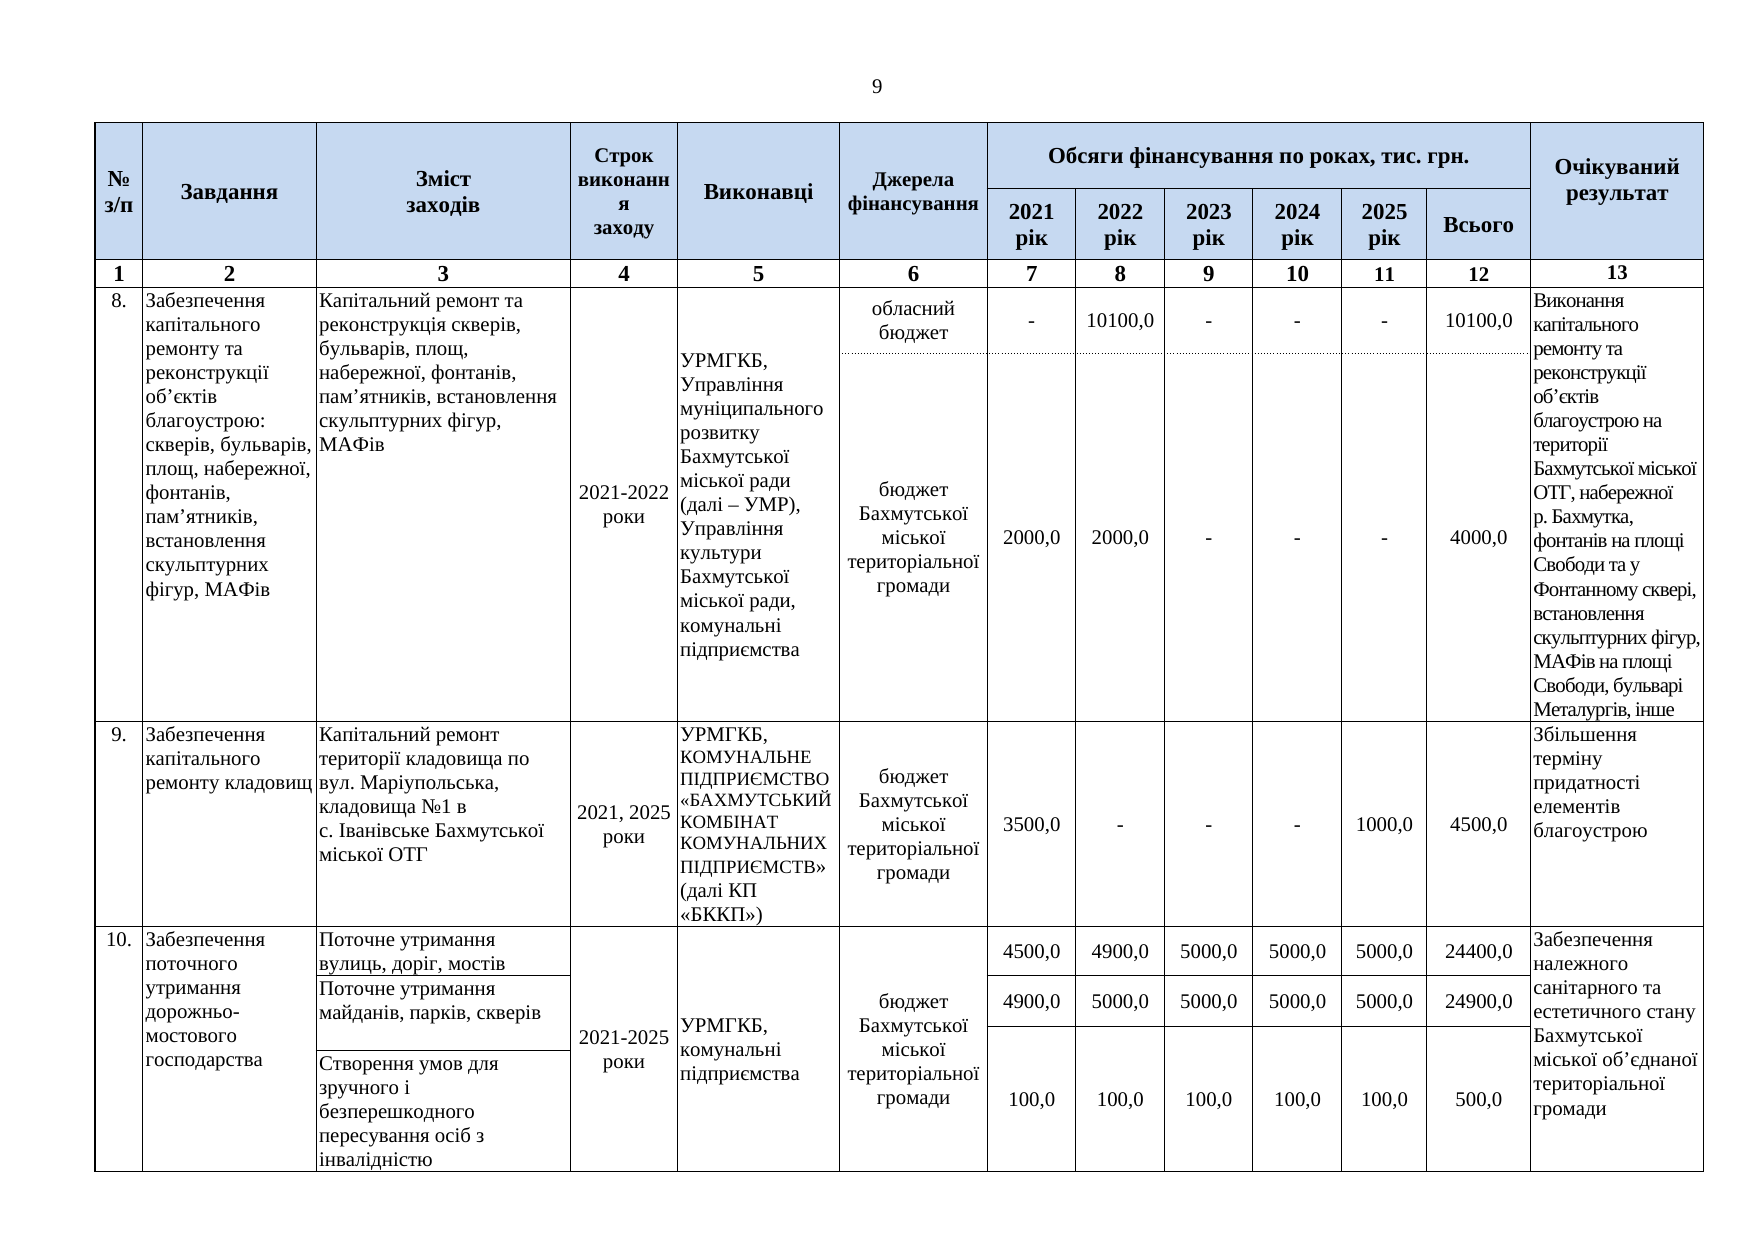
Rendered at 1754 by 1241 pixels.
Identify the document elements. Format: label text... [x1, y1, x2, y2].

table_cell - [988, 288, 1075, 353]
table_cell 13 [1531, 260, 1703, 287]
table_cell 1 [96, 260, 142, 287]
table_cell - [1253, 722, 1341, 926]
table_header Строк виконання заходу [571, 123, 677, 259]
table_cell 3500,0 [988, 722, 1075, 926]
table_cell Капітальний ремонт території кладовища по вул. Маріупольська, кладовища №1 в с. Іванівське Бахмутської міської ОТГ [317, 722, 570, 926]
table_cell 5000,0 [1253, 927, 1341, 975]
table_cell 8 [1076, 260, 1164, 287]
table_cell 2025 рік [1342, 189, 1426, 259]
table_cell 2022 рік [1076, 189, 1164, 259]
table_cell 100,0 [988, 1027, 1075, 1171]
table_cell 12 [1427, 260, 1530, 287]
table_cell Забезпечення поточного утримання дорожньо-мостового господарства [143, 927, 316, 1171]
table_cell 24400,0 [1427, 927, 1530, 975]
table_cell 4900,0 [1076, 927, 1164, 975]
table_cell 5 [678, 260, 839, 287]
table_cell Поточне утримання майданів, парків, скверів [317, 976, 570, 1049]
table_cell Виконання капітального ремонту та реконструкції об’єктів благоустрою на території Бахмутської міської ОТГ, набережної р. Бахмутка, фонтанів на площі Свободи та у Фонтанному сквері, встановлення скульптурних фігур, МАФів на площі Свободи, бульварі Металургів, інше [1531, 288, 1703, 721]
table_cell 500,0 [1427, 1027, 1530, 1171]
table_cell 4000,0 [1427, 353, 1530, 721]
table_cell Всього [1427, 189, 1530, 259]
table_cell УРМГКБ, КОМУНАЛЬНЕ ПІДПРИЄМСТВО «БАХМУТСЬКИЙ КОМБІНАТ КОМУНАЛЬНИХ ПІДПРИЄМСТВ» (далі КП «БККП») [678, 722, 839, 926]
table_cell 5000,0 [1342, 927, 1426, 975]
table_cell 100,0 [1076, 1027, 1164, 1171]
table_cell 7 [988, 260, 1075, 287]
table_cell Збільшення терміну придатності елементів благоустрою [1531, 722, 1703, 926]
table_cell 10. [96, 927, 142, 1171]
table_header Завдання [143, 123, 316, 259]
table_cell 4500,0 [1427, 722, 1530, 926]
table_cell 4500,0 [988, 927, 1075, 975]
table_cell 9. [96, 722, 142, 926]
table_cell - [1253, 353, 1341, 721]
table_cell 2000,0 [988, 353, 1075, 721]
table_cell 10100,0 [1076, 288, 1164, 353]
table_header Зміст заходів [317, 123, 570, 259]
table_header Очікуваний результат [1531, 123, 1703, 259]
table_cell Поточне утримання вулиць, доріг, мостів [317, 927, 570, 975]
table_cell Забезпечення належного санітарного та естетичного стану Бахмутської міської об’єднаної територіальної громади [1531, 927, 1703, 1171]
table_cell 8. [96, 288, 142, 721]
table_cell обласний бюджет [840, 288, 987, 353]
table_cell - [1253, 288, 1341, 353]
table_cell 2021-2025 роки [571, 927, 677, 1171]
table_header Обсяги фінансування по роках, тис. грн. [988, 123, 1530, 188]
table_cell 2024 рік [1253, 189, 1341, 259]
table_cell 6 [840, 260, 987, 287]
table_cell Забезпечення капітального ремонту та реконструкції об’єктів благоустрою: скверів, бульварів, площ, набережної, фонтанів, пам’ятників, встановлення скульптурних фігур, МАФів [143, 288, 316, 721]
table_cell 100,0 [1165, 1027, 1252, 1171]
table_cell 2021, 2025 роки [571, 722, 677, 926]
table_cell 2021 рік [988, 189, 1075, 259]
table_cell - [1076, 722, 1164, 926]
table_header Виконавці [678, 123, 839, 259]
table_header Джерела фінансування [840, 123, 987, 259]
table_cell 24900,0 [1427, 976, 1530, 1026]
table_cell - [1342, 288, 1426, 353]
table_cell - [1342, 353, 1426, 721]
table_cell бюджет Бахмутської міської територіальної громади [840, 353, 987, 721]
table_cell 11 [1342, 260, 1426, 287]
table_cell - [1165, 288, 1252, 353]
table_cell Створення умов для зручного і безперешкодного пересування осіб з інвалідністю [317, 1051, 570, 1171]
table_cell 2023 рік [1165, 189, 1252, 259]
table_cell 4900,0 [988, 976, 1075, 1026]
table_cell Капітальний ремонт та реконструкція скверів, бульварів, площ, набережної, фонтанів, пам’ятників, встановлення скульптурних фігур, МАФів [317, 288, 570, 721]
table_cell - [1165, 353, 1252, 721]
table_cell УРМГКБ, Управління муніципального розвитку Бахмутської міської ради (далі – УМР), Управління культури Бахмутської міської ради, комунальні підприємства [678, 288, 839, 721]
table_cell - [1165, 722, 1252, 926]
table_cell 5000,0 [1076, 976, 1164, 1026]
table_cell 1000,0 [1342, 722, 1426, 926]
table_cell 5000,0 [1253, 976, 1341, 1026]
table_cell 100,0 [1342, 1027, 1426, 1171]
table_cell УРМГКБ, комунальні підприємства [678, 927, 839, 1171]
table_cell бюджет Бахмутської міської територіальної громади [840, 927, 987, 1171]
table_cell 5000,0 [1165, 927, 1252, 975]
table_cell 5000,0 [1342, 976, 1426, 1026]
table_cell Забезпечення капітального ремонту кладовищ [143, 722, 316, 926]
table_cell 9 [1165, 260, 1252, 287]
table_cell бюджет Бахмутської міської територіальної громади [840, 722, 987, 926]
table_cell 4 [571, 260, 677, 287]
table_cell 2 [143, 260, 316, 287]
table_cell 100,0 [1253, 1027, 1341, 1171]
table_cell 3 [317, 260, 570, 287]
table_cell 10100,0 [1427, 288, 1530, 353]
table_cell 2021-2022 роки [571, 288, 677, 721]
table_cell 5000,0 [1165, 976, 1252, 1026]
table_cell 10 [1253, 260, 1341, 287]
table_header № з/п [96, 123, 142, 259]
table_cell 2000,0 [1076, 353, 1164, 721]
